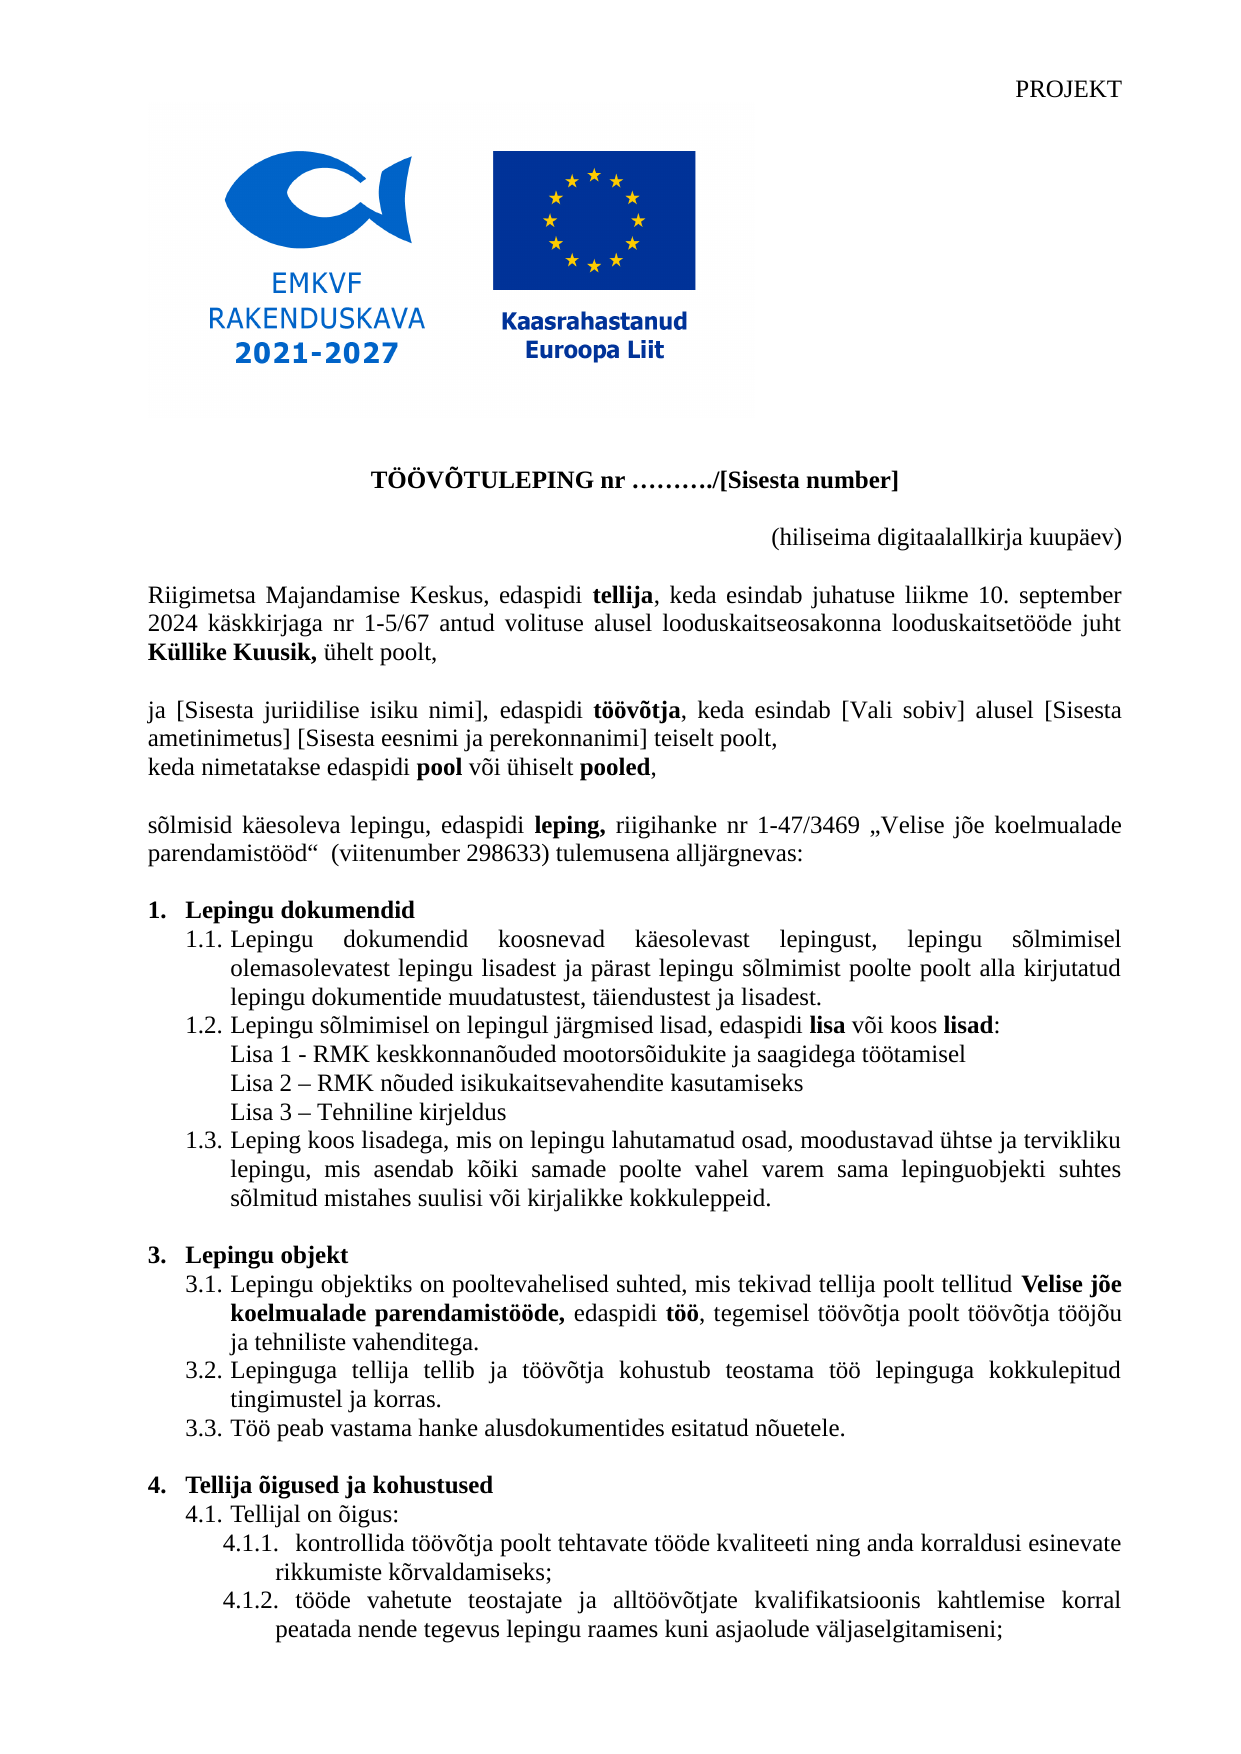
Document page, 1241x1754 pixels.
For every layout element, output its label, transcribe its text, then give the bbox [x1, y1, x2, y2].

list Tellijal on õigus: [185, 1499, 1122, 1528]
picture [147, 102, 756, 418]
list Töö peab vastama hanke alusdokumentides esitatud nõuetele. [185, 1413, 1122, 1442]
text Riigimetsa Majandamise Keskus, edaspidi tellija, keda esindab juhatuse liikme 10. september 2024 käskkirjaga nr 1-5/67 antud volituse alusel looduskaitseosakonna looduskaitsetööde juht Küllike Kuusik, ühelt poolt, [148, 580, 1122, 666]
text ja edaspidi töövõtja, keda esindab alusel teiselt poolt, [148, 695, 1122, 752]
text (hiliseima digitaalallkirja kuupäev) [148, 522, 1122, 551]
list Lepingu objekt [148, 1240, 1122, 1269]
text Lisa 3 – Tehniline kirjeldus [230, 1097, 1122, 1125]
text sõlmisid käesoleva lepingu, edaspidi leping, nr 1-47/3469 „Velise jõe koelmualade parendamistööd“ (viitenumber 298633) tulemusena alljärgnevas: [148, 810, 1122, 867]
list Lepinguga tellija tellib ja töövõtja kohustub teostama töö lepinguga kokkulepitud tingimustel ja korras. [185, 1355, 1122, 1413]
list kontrollida töövõtja poolt tehtavate tööde kvaliteeti ning anda korraldusi esinevate rikkumiste kõrvaldamiseks; [223, 1528, 1122, 1585]
list Lepingu dokumendid [148, 895, 1122, 924]
text Lisa 2 – RMK nõuded isikukaitsevahendite kasutamiseks [230, 1068, 1122, 1097]
list Lepingu dokumendid koosnevad käesolevast lepingust, lepingu sõlmimisel olemasolevatest lepingu lisadest ja pärast lepingu sõlmimist poolte poolt alla kirjutatud lepingu dokumentide muudatustest, täiendustest ja lisadest. [185, 924, 1122, 1010]
list Leping koos lisadega, mis on lepingu lahutamatud osad, moodustavad ühtse ja tervikliku lepingu, mis asendab kõiki samade poolte vahel varem sama lepinguobjekti suhtes sõlmitud mistahes suulisi või kirjalikke kokkuleppeid. [185, 1125, 1122, 1212]
list Tellija õigused ja kohustused [148, 1470, 1122, 1499]
list Lepingu objektiks on pooltevahelised suhted, mis tekivad tellija poolt tellitud Velise jõe koelmualade parendamistööde, edaspidi töö, tegemisel töövõtja poolt töövõtja tööjõu ja tehniliste vahenditega. [185, 1269, 1122, 1355]
text Lisa 1 - RMK keskkonnanõuded mootorsõidukite ja saagidega töötamisel [230, 1039, 1122, 1068]
text TÖÖVÕTULEPING nr ………./ [148, 465, 1122, 493]
list tööde vahetute teostajate ja alltöövõtjate kvalifikatsioonis kahtlemise korral peatada nende tegevus lepingu raames kuni asjaolude väljaselgitamiseni; [223, 1585, 1122, 1643]
text keda nimetatakse edaspidi pool või ühiselt pooled, [148, 752, 1122, 781]
list Lepingu sõlmimisel on lepingul järgmised lisad, edaspidi lisa või koos lisad: [185, 1010, 1122, 1039]
